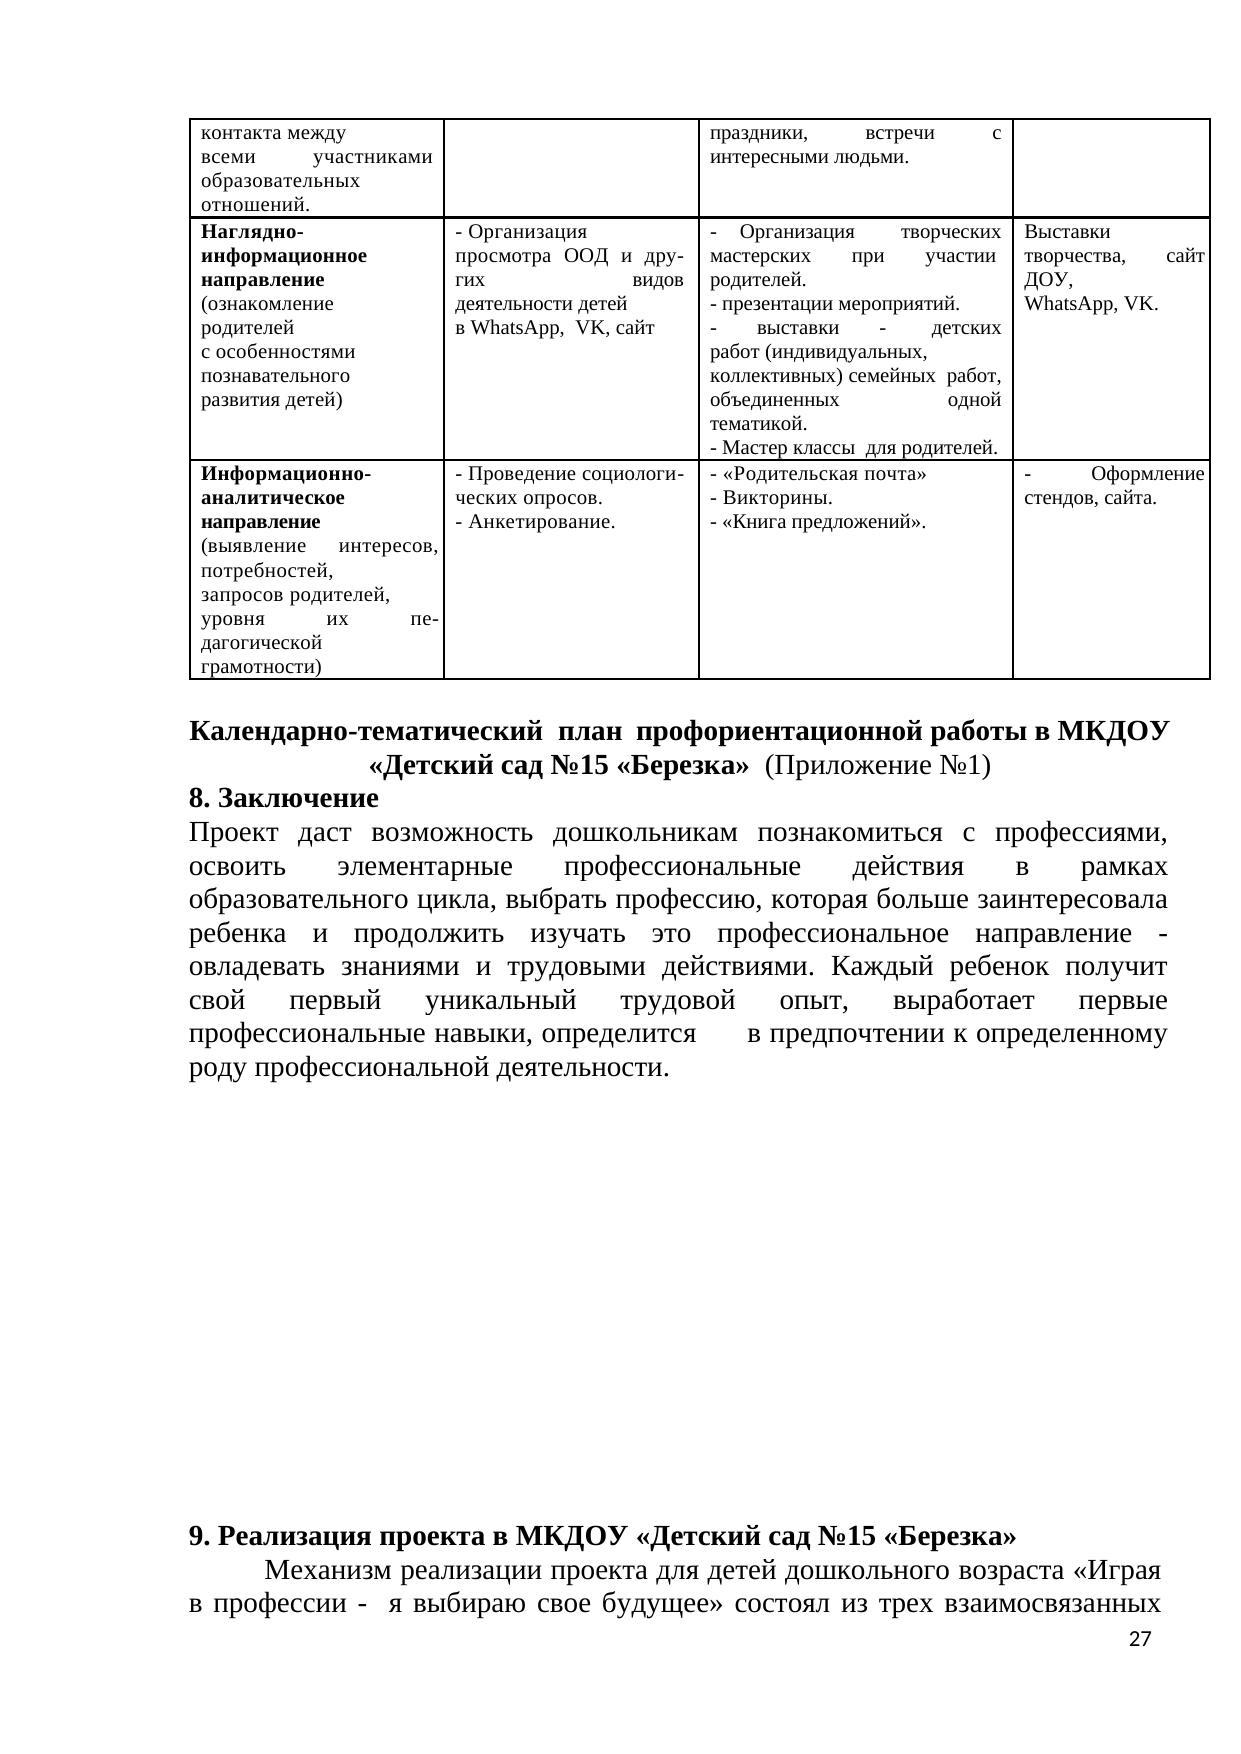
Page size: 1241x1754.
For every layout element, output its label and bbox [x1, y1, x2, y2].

table_header [177, 118, 1209, 1619]
